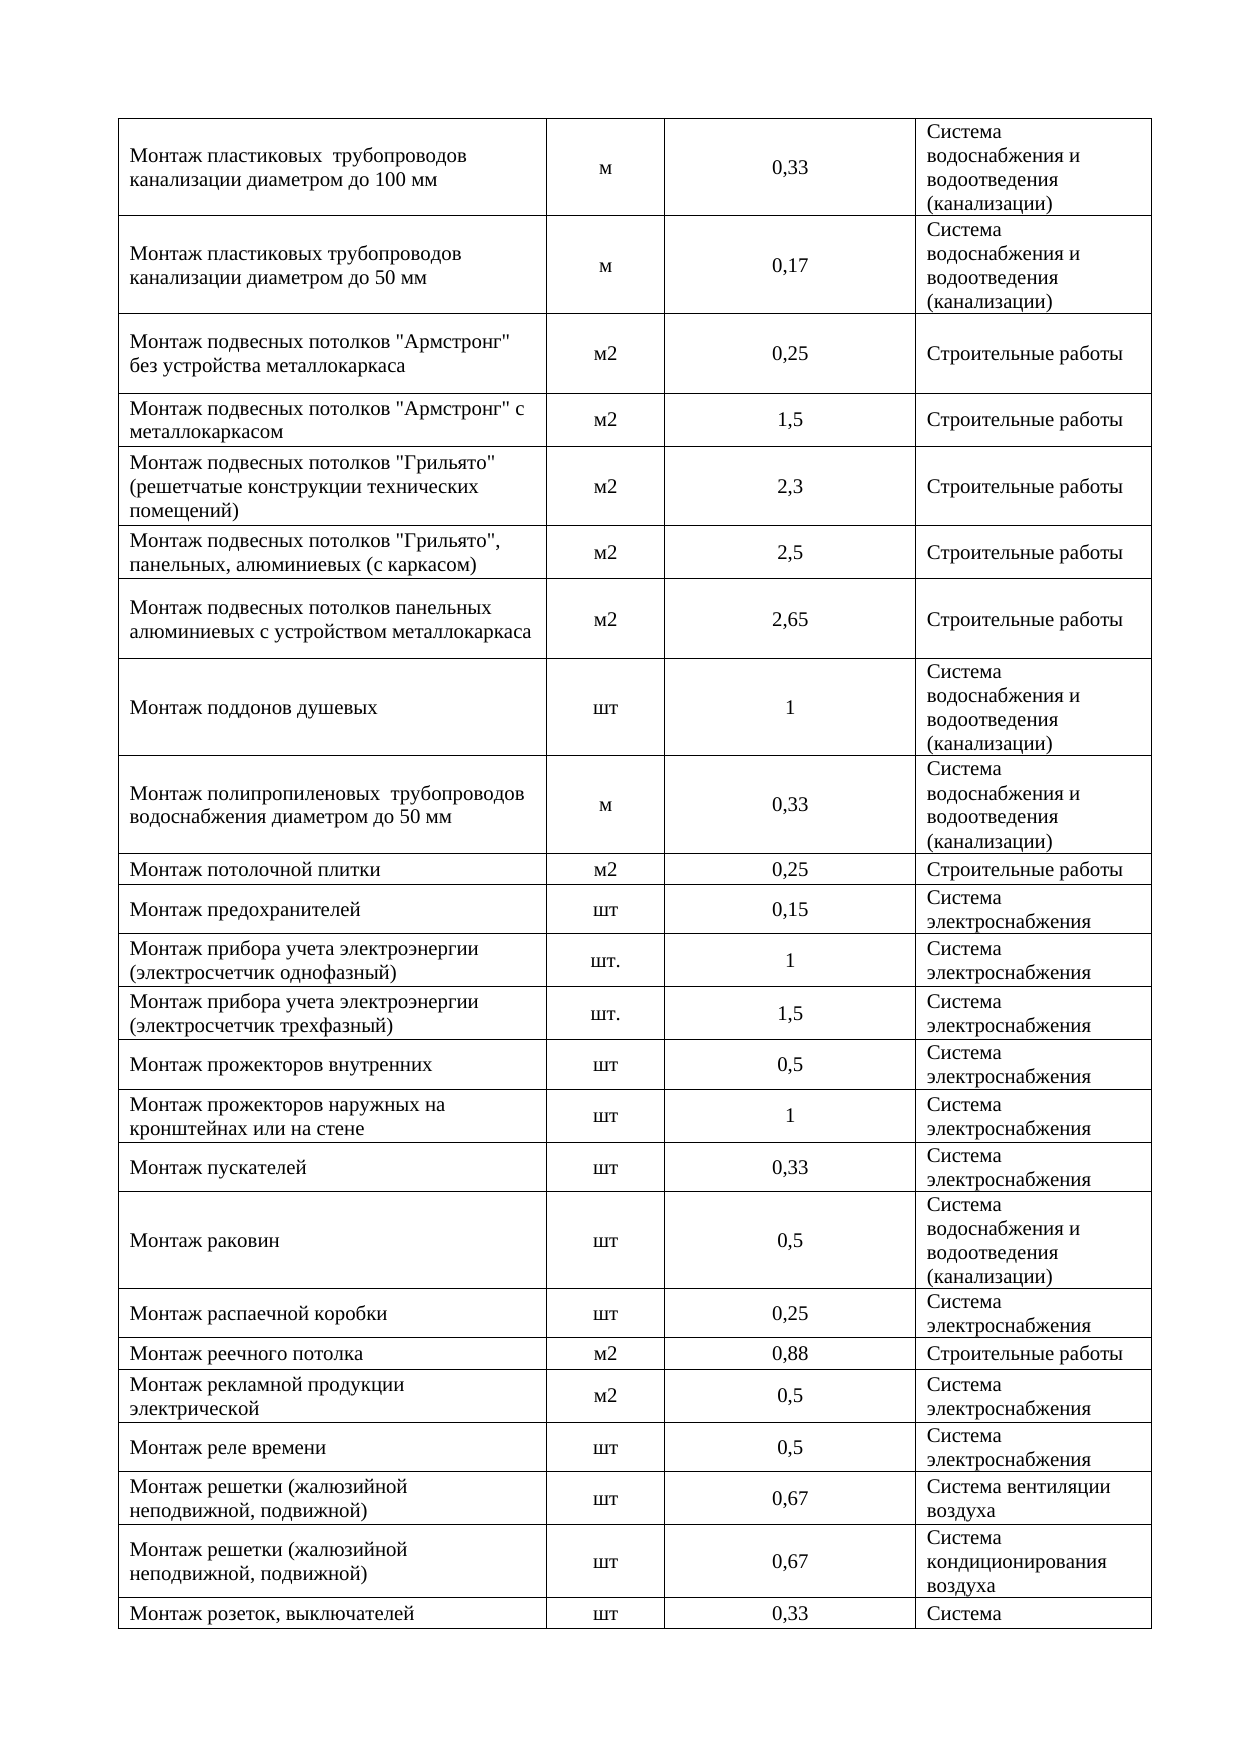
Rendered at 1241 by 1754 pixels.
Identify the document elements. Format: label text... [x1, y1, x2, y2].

table_cell Монтаж решетки (жалюзийной неподвижной, подвижной) [119, 1472, 546, 1524]
table_cell Система электроснабжения [916, 1370, 1151, 1422]
table_cell 0,5 [665, 1370, 915, 1422]
table_cell 0,17 [665, 216, 915, 313]
table_cell Монтаж решетки (жалюзийной неподвижной, подвижной) [119, 1525, 546, 1597]
table_cell Строительные работы [916, 314, 1151, 392]
table_cell шт. [547, 987, 664, 1039]
table_cell 0,15 [665, 885, 915, 933]
table_cell м2 [547, 314, 664, 392]
table_cell Система электроснабжения [916, 1040, 1151, 1088]
table_cell Система водоснабжения и водоотведения (канализации) [916, 119, 1151, 215]
table_cell 0,25 [665, 1289, 915, 1337]
table_cell шт [547, 659, 664, 755]
table_cell шт [547, 1598, 664, 1628]
table_cell Система вентиляции воздуха [916, 1472, 1151, 1524]
table_cell Монтаж пластиковых трубопроводов канализации диаметром до 50 мм [119, 216, 546, 313]
table_cell Система водоснабжения и водоотведения (канализации) [916, 756, 1151, 853]
table_cell м2 [547, 526, 664, 578]
table_cell Строительные работы [916, 1338, 1151, 1368]
table_cell 0,33 [665, 1143, 915, 1191]
table_cell Монтаж распаечной коробки [119, 1289, 546, 1337]
table_cell Монтаж подвесных потолков "Грильято", панельных, алюминиевых (с каркасом) [119, 526, 546, 578]
table_cell Система электроснабжения [916, 1289, 1151, 1337]
table_cell м [547, 756, 664, 853]
table_cell Монтаж подвесных потолков "Армстронг" без устройства металлокаркаса [119, 314, 546, 392]
table_cell Монтаж прибора учета электроэнергии (электросчетчик однофазный) [119, 934, 546, 986]
table_cell 0,33 [665, 756, 915, 853]
table_cell Монтаж реечного потолка [119, 1338, 546, 1368]
table_cell Монтаж прибора учета электроэнергии (электросчетчик трехфазный) [119, 987, 546, 1039]
table_cell м2 [547, 579, 664, 658]
table_cell Монтаж прожекторов внутренних [119, 1040, 546, 1088]
table_cell Монтаж раковин [119, 1192, 546, 1288]
table_cell 1,5 [665, 987, 915, 1039]
table_cell Монтаж потолочной плитки [119, 854, 546, 884]
table_cell м2 [547, 1370, 664, 1422]
table_cell шт [547, 1289, 664, 1337]
table_cell Строительные работы [916, 854, 1151, 884]
table_cell Система электроснабжения [916, 934, 1151, 986]
table_cell 2,3 [665, 447, 915, 525]
table_cell 0,33 [665, 119, 915, 215]
table_cell 0,25 [665, 314, 915, 392]
table_cell Монтаж поддонов душевых [119, 659, 546, 755]
table_cell шт. [547, 934, 664, 986]
table_cell Система водоснабжения и водоотведения (канализации) [916, 216, 1151, 313]
table_cell 0,5 [665, 1192, 915, 1288]
table_cell 1 [665, 659, 915, 755]
table_cell Система кондиционирования воздуха [916, 1525, 1151, 1597]
table_cell Система электроснабжения [916, 1143, 1151, 1191]
table_cell 0,67 [665, 1472, 915, 1524]
table_cell шт [547, 1192, 664, 1288]
table_cell Система электроснабжения [916, 885, 1151, 933]
table_cell шт [547, 885, 664, 933]
table_cell Система электроснабжения [916, 1423, 1151, 1471]
table_cell 0,88 [665, 1338, 915, 1368]
table_cell Система водоснабжения и водоотведения (канализации) [916, 1192, 1151, 1288]
table_cell шт [547, 1143, 664, 1191]
table_cell м [547, 216, 664, 313]
table_cell 2,65 [665, 579, 915, 658]
table_cell шт [547, 1090, 664, 1142]
table_cell Система электроснабжения [916, 987, 1151, 1039]
table_cell Монтаж рекламной продукции электрической [119, 1370, 546, 1422]
table_cell м2 [547, 1338, 664, 1368]
table_cell Монтаж прожекторов наружных на кронштейнах или на стене [119, 1090, 546, 1142]
table_cell Монтаж пускателей [119, 1143, 546, 1191]
table_cell Строительные работы [916, 526, 1151, 578]
table_cell Монтаж подвесных потолков "Армстронг" с металлокаркасом [119, 394, 546, 446]
table_cell м2 [547, 447, 664, 525]
table_cell Система электроснабжения [916, 1090, 1151, 1142]
table_cell шт [547, 1040, 664, 1088]
table_cell Строительные работы [916, 394, 1151, 446]
table_cell м2 [547, 394, 664, 446]
table_cell 2,5 [665, 526, 915, 578]
table_cell м [547, 119, 664, 215]
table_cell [916, 1598, 1151, 1628]
table_cell Монтаж пластиковых трубопроводов канализации диаметром до 100 мм [119, 119, 546, 215]
table_cell 0,25 [665, 854, 915, 884]
table_cell Система водоснабжения и водоотведения (канализации) [916, 659, 1151, 755]
table_cell 1 [665, 1090, 915, 1142]
table_cell 1,5 [665, 394, 915, 446]
table_cell м2 [547, 854, 664, 884]
table_cell шт [547, 1525, 664, 1597]
table_cell шт [547, 1423, 664, 1471]
table_cell 1 [665, 934, 915, 986]
table_cell 0,5 [665, 1423, 915, 1471]
table_cell 0,33 [665, 1598, 915, 1628]
table_cell 0,67 [665, 1525, 915, 1597]
table_cell шт [547, 1472, 664, 1524]
table_cell Монтаж предохранителей [119, 885, 546, 933]
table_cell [119, 1598, 546, 1628]
table_cell Монтаж реле времени [119, 1423, 546, 1471]
table_cell Монтаж полипропиленовых трубопроводов водоснабжения диаметром до 50 мм [119, 756, 546, 853]
table_cell Строительные работы [916, 579, 1151, 658]
table_cell Монтаж подвесных потолков "Грильято" (решетчатые конструкции технических помещений) [119, 447, 546, 525]
table_cell Строительные работы [916, 447, 1151, 525]
table_cell 0,5 [665, 1040, 915, 1088]
table_cell Монтаж подвесных потолков панельных алюминиевых с устройством металлокаркаса [119, 579, 546, 658]
